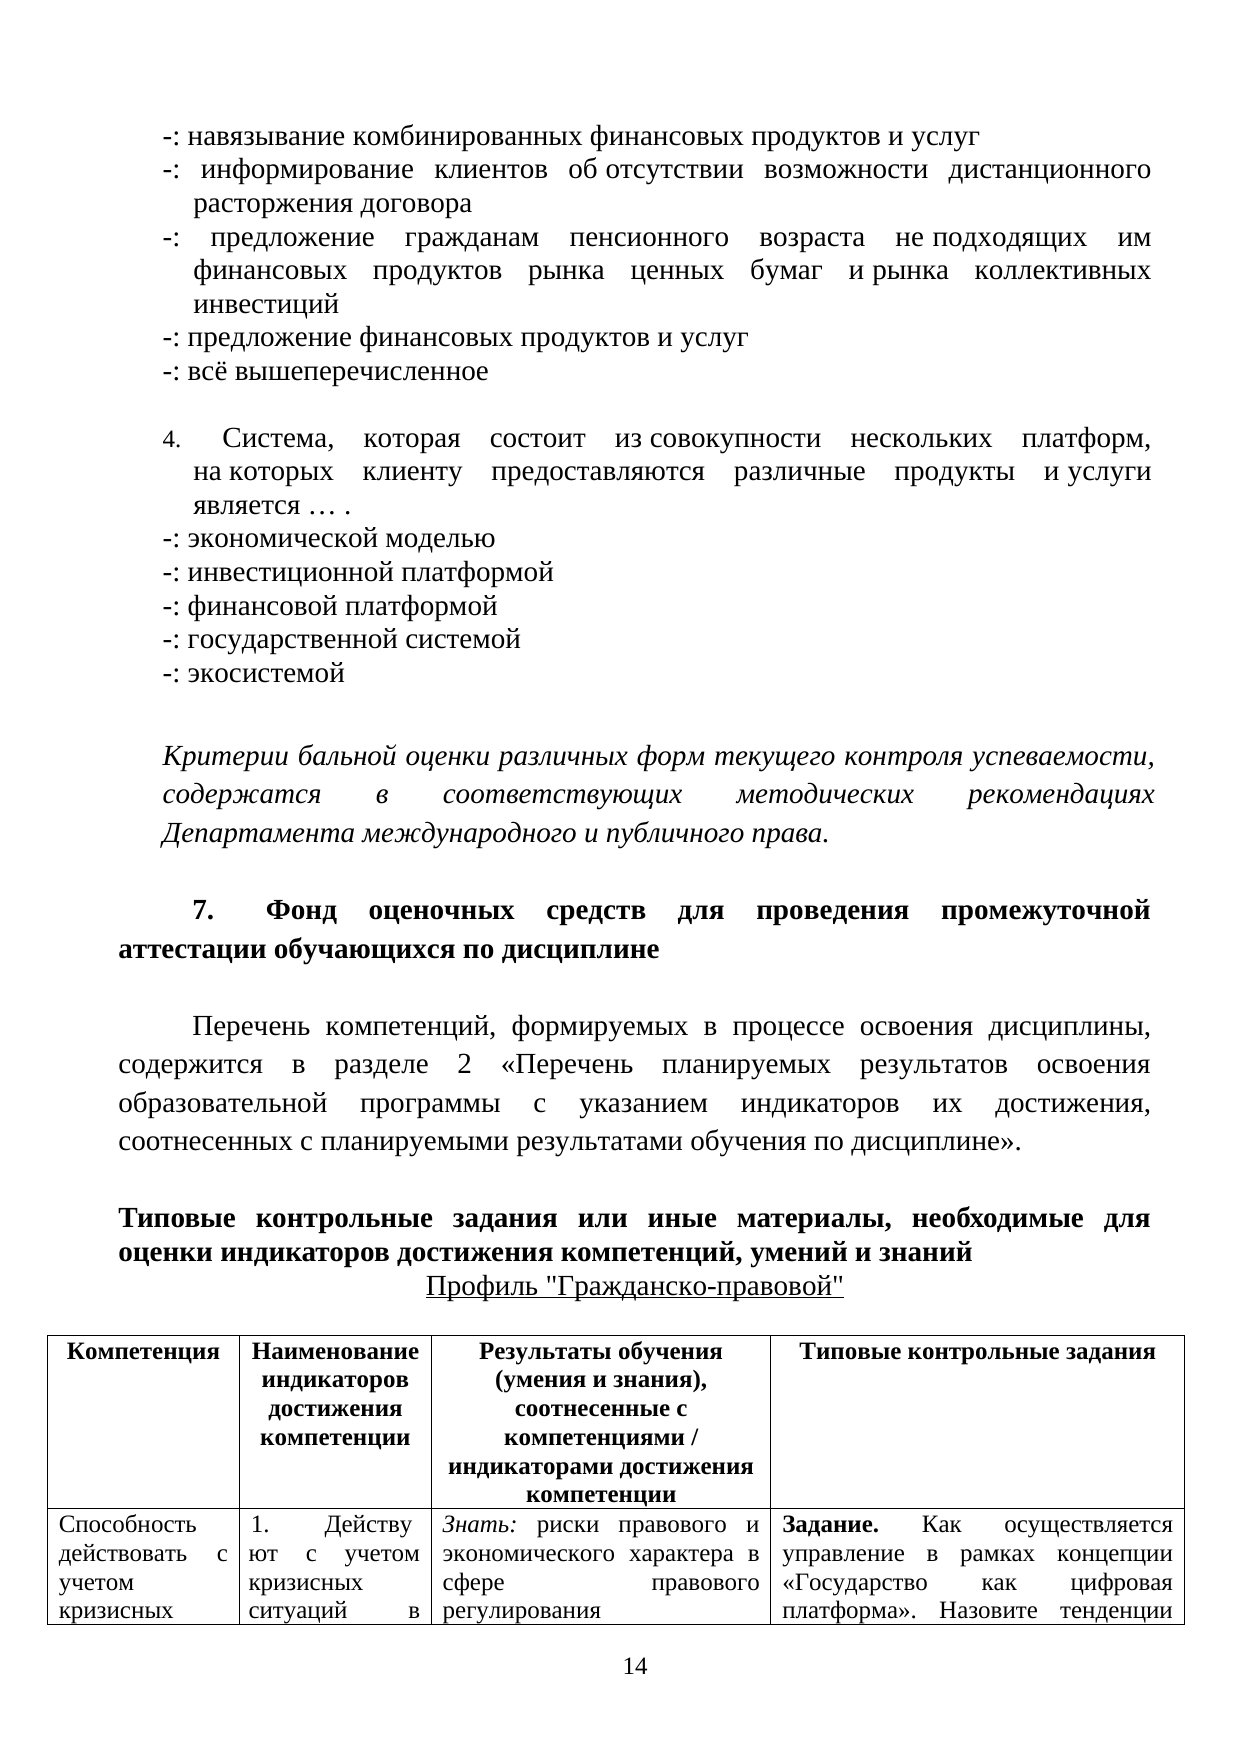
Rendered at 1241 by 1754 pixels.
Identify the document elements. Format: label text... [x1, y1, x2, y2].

text -: экосистемой [162, 655, 1152, 688]
text -: навязывание комбинированных финансовых продуктов и услуг [162, 118, 1152, 152]
text -: предложение гражданам пенсионного возраста не подходящих им финансовых продуктов рынка ценных бумаг и рынка коллективных инвестиций [162, 219, 1152, 319]
text -: информирование клиентов об отсутствии возможности дистанционного расторжения договора [162, 152, 1152, 219]
text -: финансовой платформой [162, 588, 1152, 621]
table_header Наименование индикаторов достижения компетенции [240, 1336, 431, 1508]
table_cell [48, 1509, 239, 1624]
text -: инвестиционной платформой [162, 554, 1152, 588]
list Фонд оценочных средств для проведения промежуточной аттестации обучающихся по дисциплине [118, 892, 1152, 964]
text Перечень компетенций, формируемых в процессе освоения дисциплины, содержится в разделе 2 «Перечень планируемых результатов освоения образовательной программы с указанием индикаторов их достижения, соотнесенных с планируемыми результатами обучения по дисциплине». [118, 1008, 1152, 1157]
text -: государственной системой [162, 621, 1152, 655]
table_header Результаты обучения (умения и знания), соотнесенные с компетенциями / индикаторами достижения компетенции [432, 1336, 770, 1508]
text Профиль "Гражданско-правовой" [118, 1268, 1152, 1301]
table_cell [771, 1509, 1184, 1624]
table_header Компетенция [48, 1336, 239, 1508]
text -: всё вышеперечисленное [162, 353, 1152, 386]
table_cell Действуют с учетом кризисных ситуаций в экономике, вызываемых рисками правового и экономического характера. [240, 1509, 324, 1624]
text Критерии бальной оценки различных форм текущего контроля успеваемости, содержатся в соответствующих методических рекомендациях Департамента международного и публичного права. [162, 738, 1155, 849]
table_cell Действуют с учетом кризисных ситуаций в экономике, вызываемых рисками правового и экономического характера. [363, 1509, 431, 1624]
text -: предложение финансовых продуктов и услуг [162, 319, 1152, 353]
text Типовые контрольные задания или иные материалы, необходимые для оценки индикаторов достижения компетенций, умений и знаний [118, 1201, 1152, 1268]
list Система, которая состоит из совокупности нескольких платформ, на которых клиенту предоставляются различные продукты и услуги является … . [162, 420, 1152, 521]
text -: экономической моделью [162, 521, 1152, 554]
table_header Типовые контрольные задания [771, 1336, 1184, 1508]
